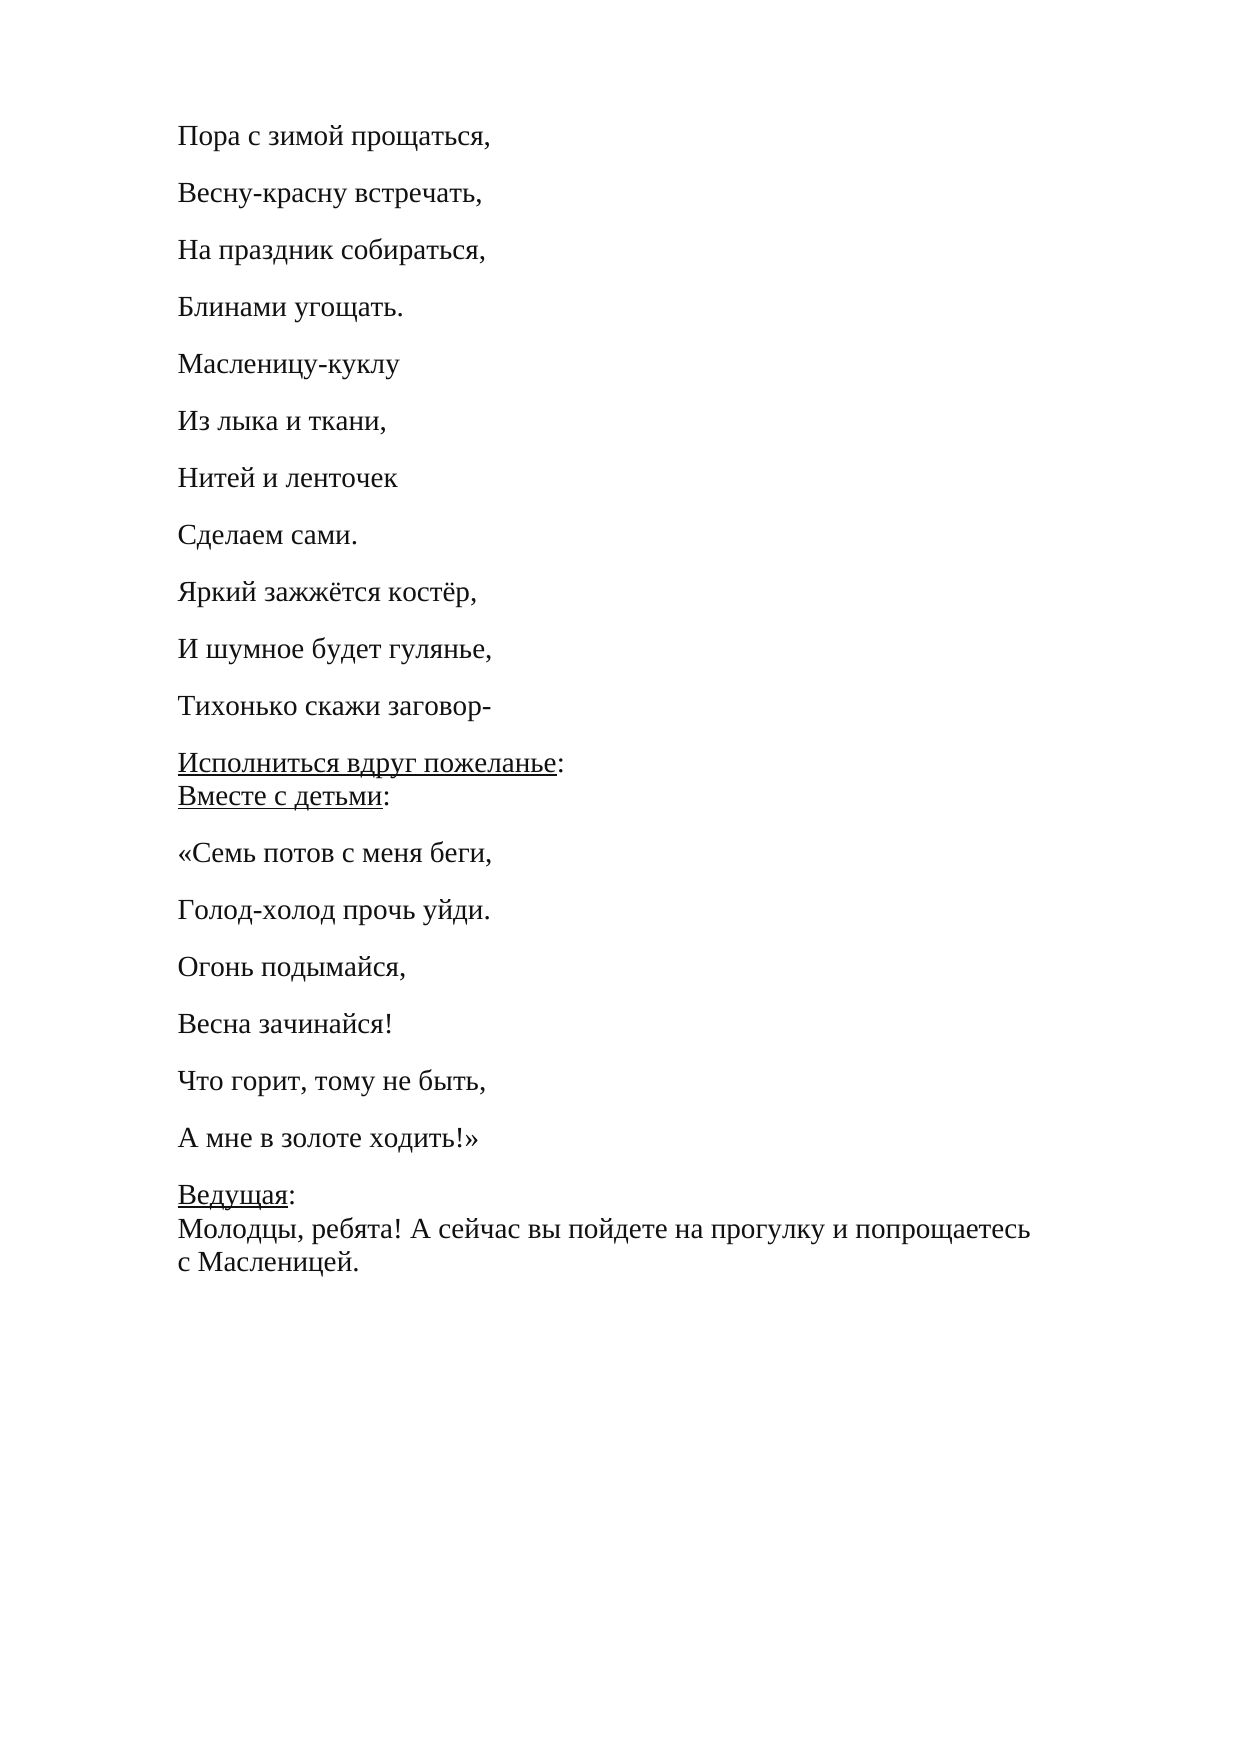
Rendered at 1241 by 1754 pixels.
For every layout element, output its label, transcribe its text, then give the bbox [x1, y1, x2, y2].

text Нитей и ленточек [177, 460, 1152, 493]
text И шумное будет гулянье, [177, 631, 1152, 664]
text Голод-холод прочь уйди. [177, 892, 1152, 926]
text Яркий зажжётся костёр, [177, 574, 1152, 607]
text Масленицу-куклу [177, 346, 1152, 379]
text Тихонько скажи заговор- [177, 688, 1152, 721]
text Из лыка и ткани, [177, 403, 1152, 437]
text Весна зачинайся! [177, 1006, 1152, 1040]
text Что горит, тому не быть, [177, 1063, 1152, 1097]
text Молодцы, ребята! А сейчас вы пойдете на прогулку и попрощаетесь с Масленицей. [177, 1211, 1152, 1278]
text Ведущая: [177, 1177, 1152, 1211]
text На праздник собираться, [177, 232, 1152, 266]
text Пора с зимой прощаться, [177, 118, 1152, 152]
text Весну-красну встречать, [177, 175, 1152, 209]
text Вместе с детьми: [177, 778, 1152, 812]
text Огонь подымайся, [177, 949, 1152, 983]
text Исполниться вдруг пожеланье: [177, 745, 1152, 778]
text Блинами угощать. [177, 289, 1152, 323]
text «Семь потов с меня беги, [177, 835, 1152, 869]
text Сделаем сами. [177, 517, 1152, 551]
text А мне в золоте ходить!» [177, 1120, 1152, 1154]
